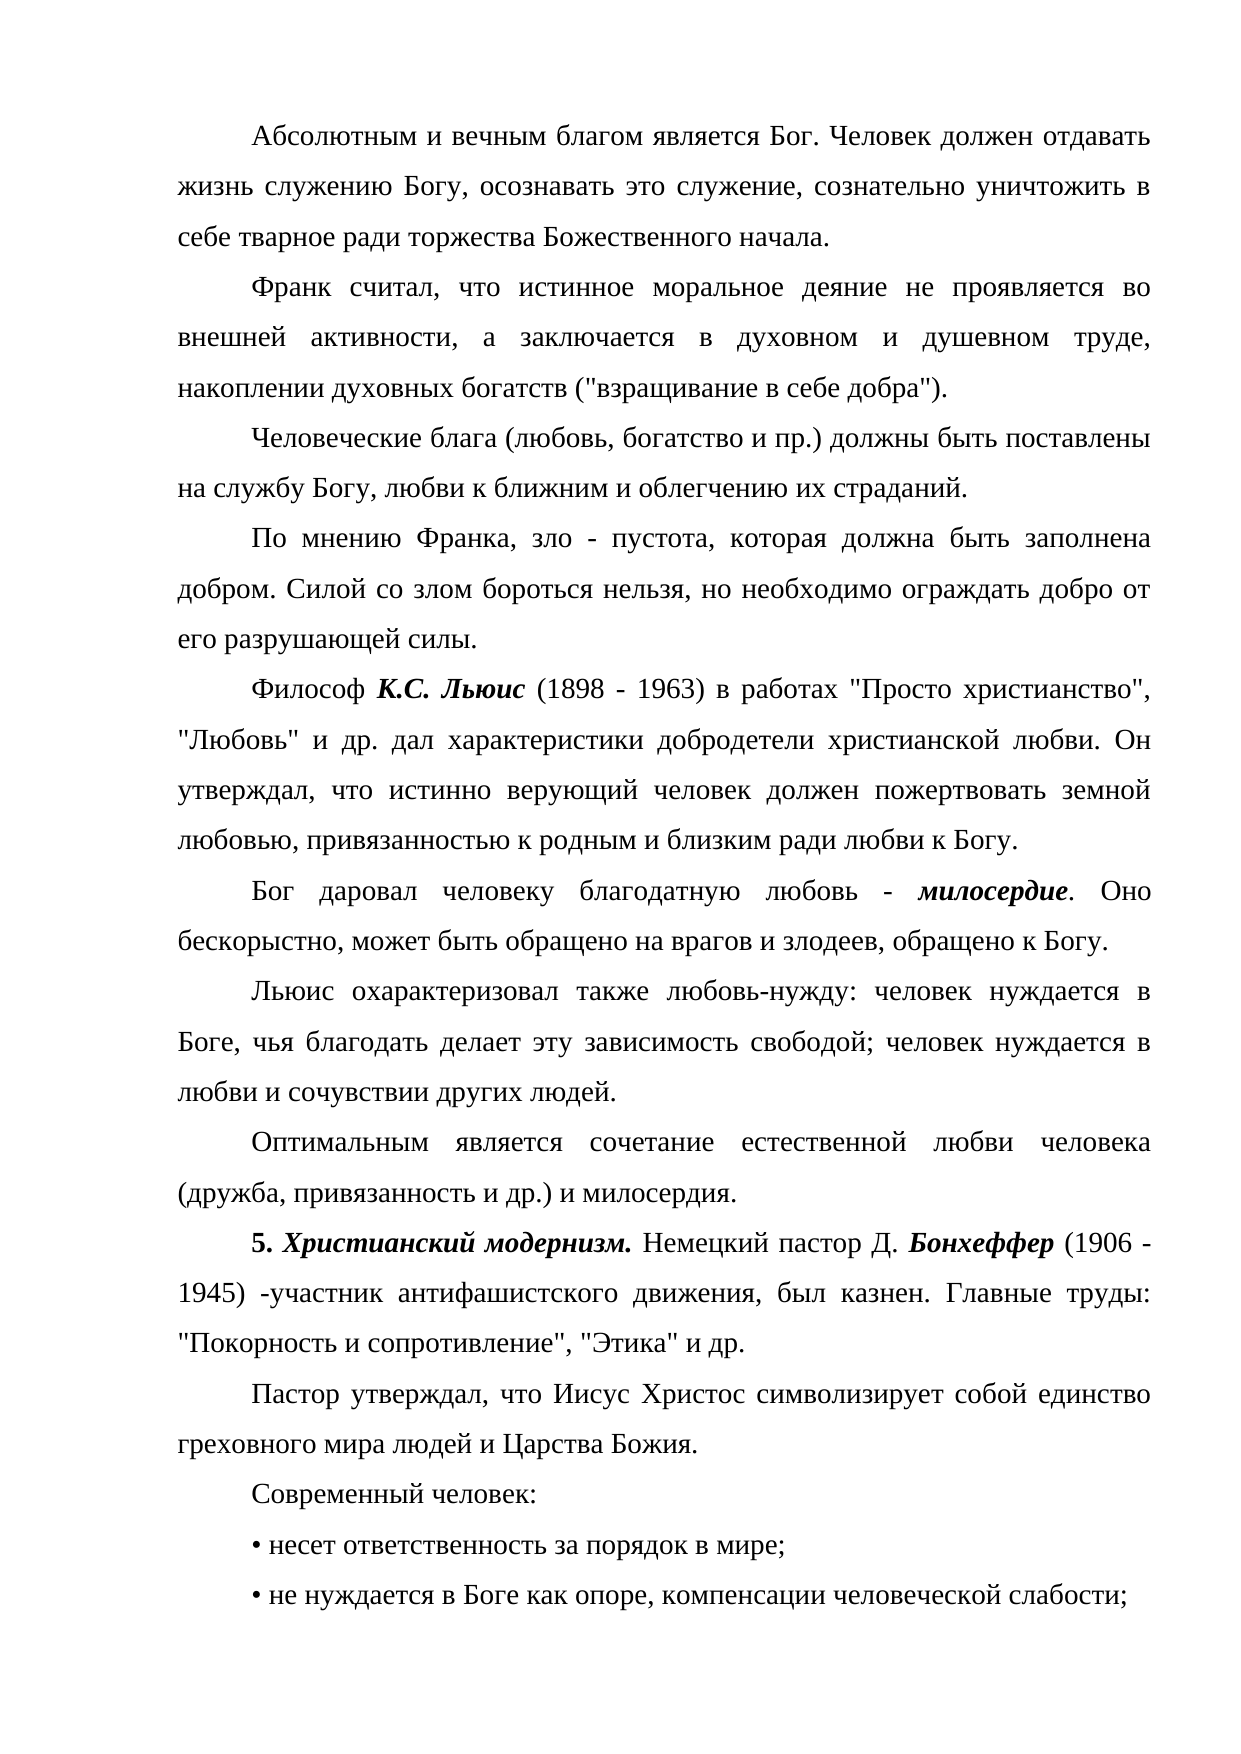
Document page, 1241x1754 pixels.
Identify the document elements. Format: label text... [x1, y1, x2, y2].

text Франк считал, что истинное моральное деяние не проявляется во внешней активности, а заключается в духовном и душевном труде, накоплении духовных богатств ("взращивание в себе добра"). [177, 269, 1152, 403]
text Пастор утверждал, что Иисус Христос символизирует собой единство греховного мира людей и Царства Божия. [177, 1376, 1152, 1460]
text Оптимальным является сочетание естественной любви человека (дружба, привязанность и др.) и милосердия. [177, 1124, 1152, 1208]
text Бог даровал человеку благодатную любовь - милосердие. Оно бескорыстно, может быть обращено на врагов и злодеев, обращено к Богу. [177, 873, 1152, 957]
text • не нуждается в Боге как опоре, компенсации человеческой слабости; [177, 1577, 1152, 1611]
text По мнению Франка, зло - пустота, которая должна быть заполнена добром. Силой со злом бороться нельзя, но необходимо ограждать добро от его разрушающей силы. [177, 521, 1152, 655]
text Современный человек: [177, 1477, 1152, 1510]
text • несет ответственность за порядок в мире; [177, 1527, 1152, 1560]
text Льюис охарактеризовал также любовь-нужду: человек нуждается в Боге, чья благодать делает эту зависимость свободой; человек нуждается в любви и сочувствии других людей. [177, 973, 1152, 1108]
text Абсолютным и вечным благом является Бог. Человек должен отдавать жизнь служению Богу, осознавать это служение, сознательно уничтожить в себе тварное ради торжества Божественного начала. [177, 118, 1152, 252]
text 5. Христианский модернизм. Немецкий пастор Д. Бонхеффер (1906 - 1945) -участник антифашистского движения, был казнен. Главные труды: "Покорность и сопротивление", "Этика" и др. [177, 1225, 1152, 1359]
text Человеческие блага (любовь, богатство и пр.) должны быть поставлены на службу Богу, любви к ближним и облегчению их страданий. [177, 420, 1152, 504]
text Философ К.С. Льюис (1898 - 1963) в работах "Просто христианство", "Любовь" и др. дал характеристики добродетели христианской любви. Он утверждал, что истинно верующий человек должен пожертвовать земной любовью, привязанностью к родным и близким ради любви к Богу. [177, 672, 1152, 856]
